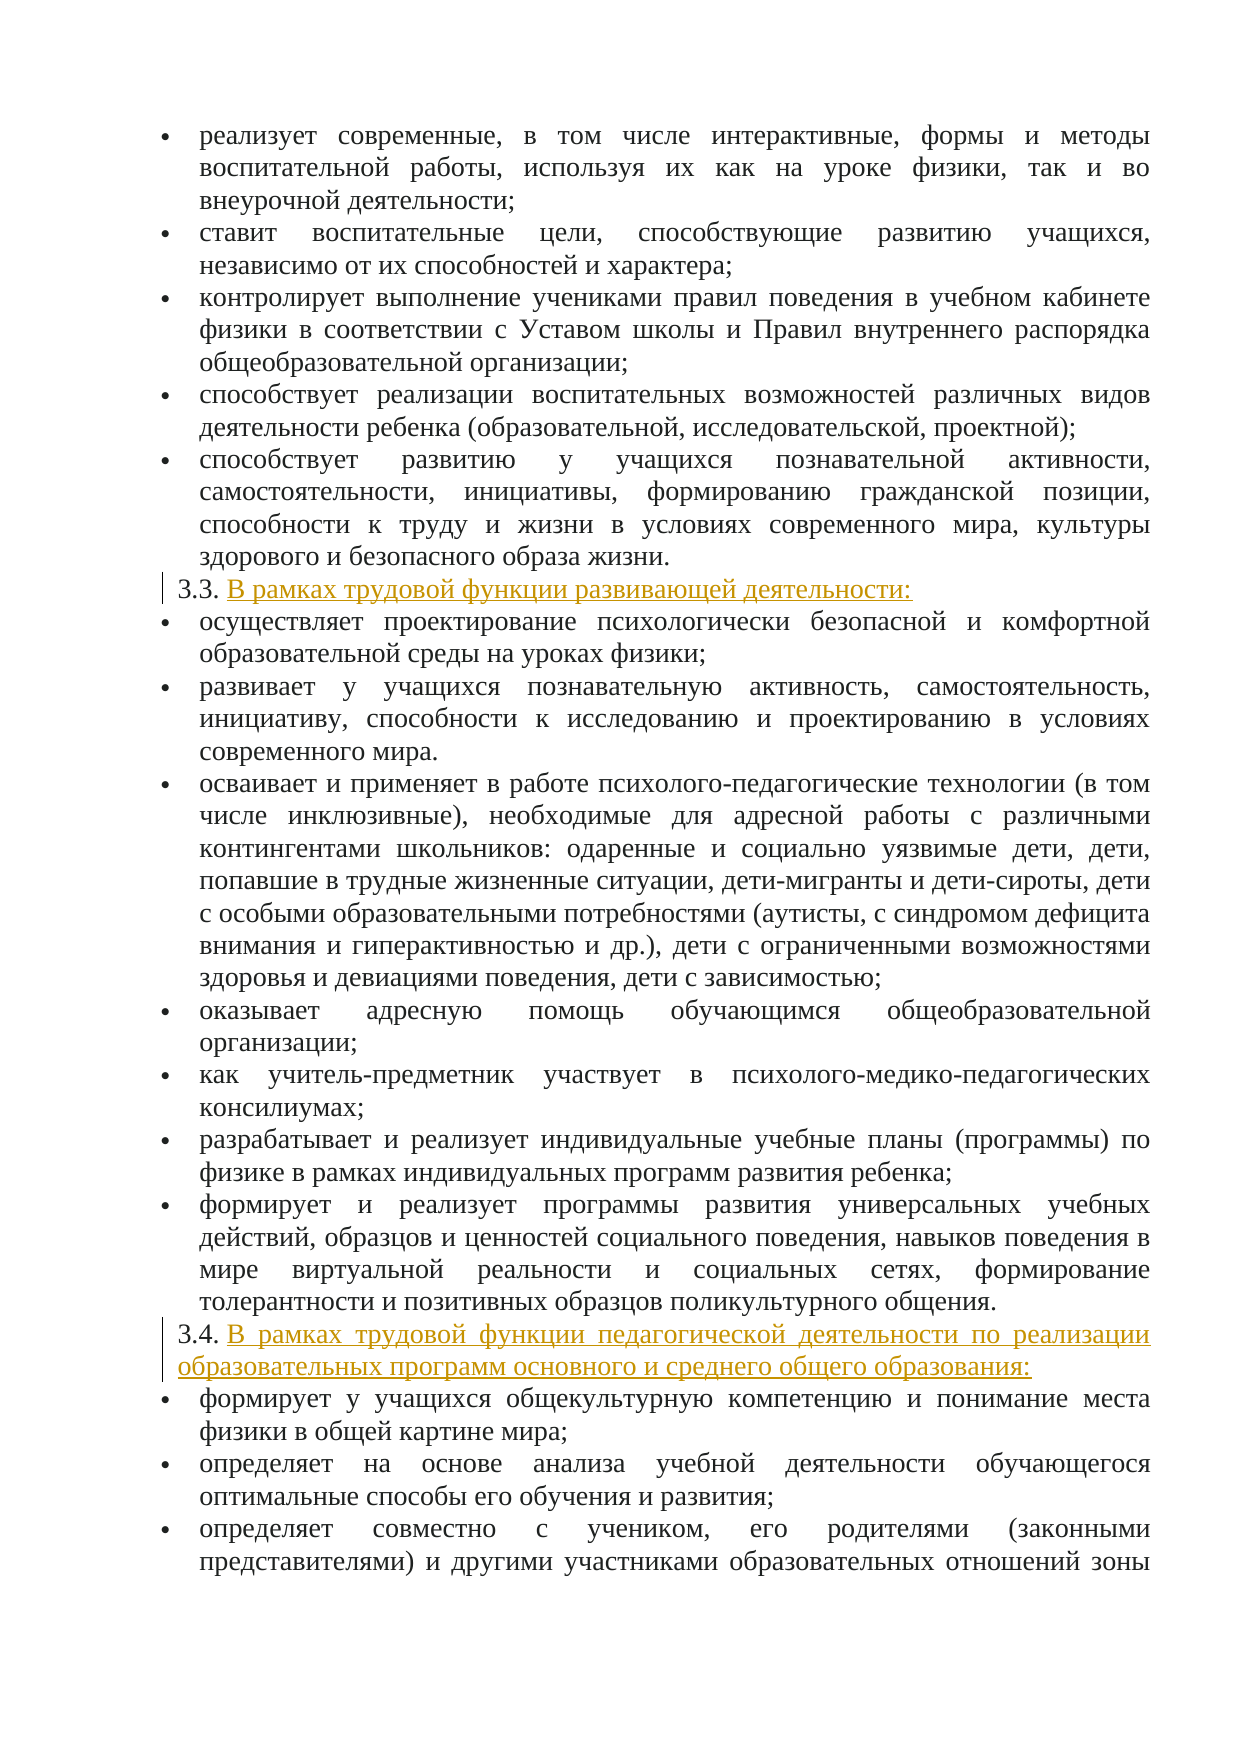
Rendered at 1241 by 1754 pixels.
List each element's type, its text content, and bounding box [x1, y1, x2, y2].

list формирует и реализует программы развития универсальных учебных действий, образцов и ценностей социального поведения, навыков поведения в мире виртуальной реальности и социальных сетях, формирование толерантности и позитивных образцов поликультурного общения. [162, 1187, 1152, 1317]
list способствует развитию у учащихся познавательной активности, самостоятельности, инициативы, формированию гражданской позиции, способности к труду и жизни в условиях современного мира, культуры здорового и безопасного образа жизни. [162, 442, 1152, 572]
list разрабатывает и реализует индивидуальные учебные планы (программы) по физике в рамках индивидуальных программ развития ребенка; [162, 1122, 1152, 1187]
list осваивает и применяет в работе психолого-педагогические технологии (в том числе инклюзивные), необходимые для адресной работы с различными контингентами школьников: одаренные и социально уязвимые дети, дети, попавшие в трудные жизненные ситуации, дети-мигранты и дети-сироты, дети с особыми образовательными потребностями (аутисты, с синдромом дефицита внимания и гиперактивностью и др.), дети с ограниченными возможностями здоровья и девиациями поведения, дети с зависимостью; [162, 766, 1152, 993]
list развивает у учащихся познавательную активность, самостоятельность, инициативу, способности к исследованию и проектированию в условиях современного мира. [162, 669, 1152, 766]
list определяет на основе анализа учебной деятельности обучающегося оптимальные способы его обучения и развития; [162, 1446, 1152, 1511]
list ставит воспитательные цели, способствующие развитию учащихся, независимо от их способностей и характера; [162, 215, 1152, 280]
list осуществляет проектирование психологически безопасной и комфортной образовательной среды на уроках физики; [162, 604, 1152, 669]
text 3.3. [177, 572, 1152, 604]
list способствует реализации воспитательных возможностей различных видов деятельности ребенка (образовательной, исследовательской, проектной); [162, 377, 1152, 442]
text 3.4. [177, 1317, 1152, 1382]
list контролирует выполнение учениками правил поведения в учебном кабинете физики в соответствии с Уставом школы и Правил внутреннего распорядка общеобразовательной организации; [162, 280, 1152, 377]
list реализует современные, в том числе интерактивные, формы и методы воспитательной работы, используя их как на уроке физики, так и во внеурочной деятельности; [162, 118, 1152, 215]
list формирует у учащихся общекультурную компетенцию и понимание места физики в общей картине мира; [162, 1382, 1152, 1446]
list оказывает адресную помощь обучающимся общеобразовательной организации; [162, 993, 1152, 1058]
list как учитель-предметник участвует в психолого-медико-педагогических консилиумах; [162, 1058, 1152, 1122]
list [162, 1511, 1152, 1576]
